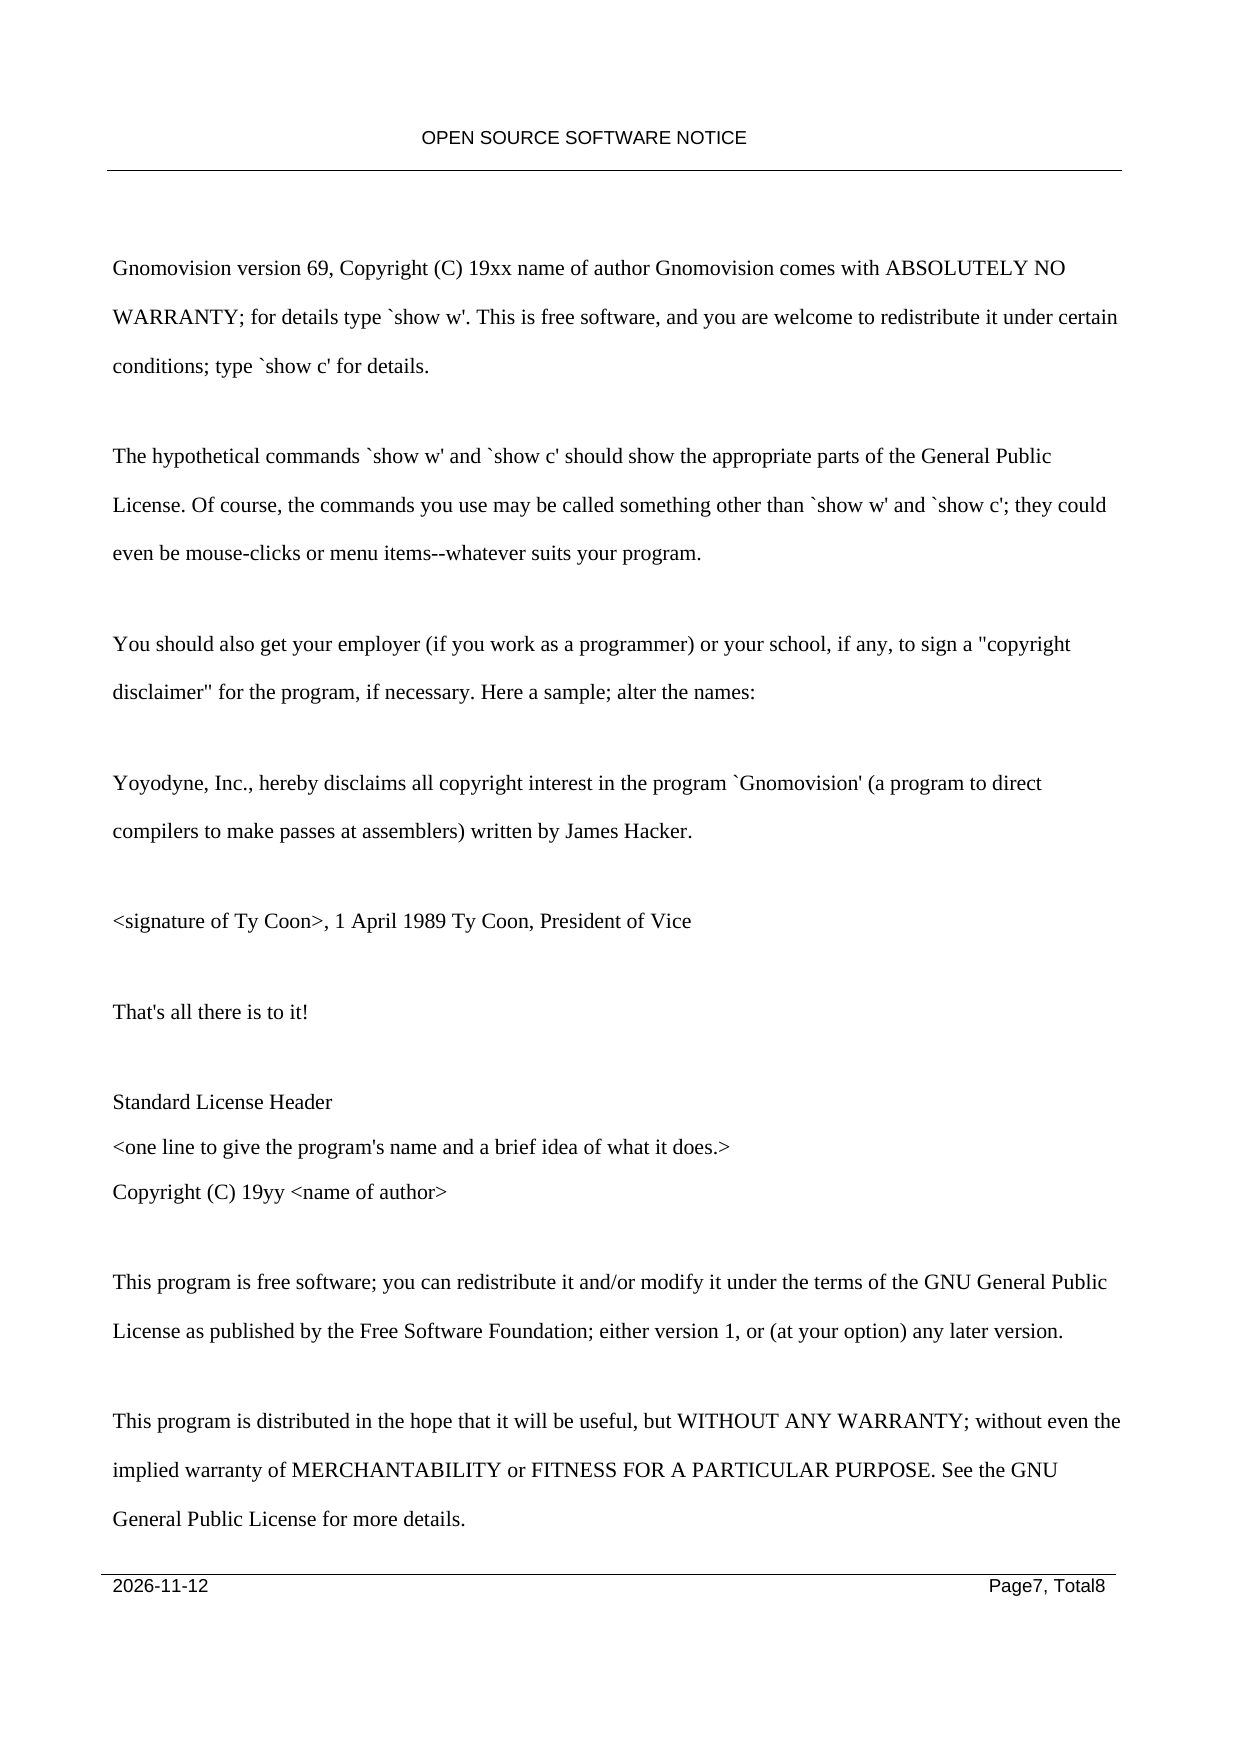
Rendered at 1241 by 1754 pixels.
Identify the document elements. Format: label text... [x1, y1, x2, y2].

text Standard License Header [112, 1085, 1128, 1118]
text Copyright (C) 19yy <name of author> [112, 1175, 1128, 1208]
text Gnomovision version 69, Copyright (C) 19xx name of author Gnomovision comes with ABSOLUTELY NO WARRANTY; for details type `show w'. This is free software, and you are welcome to redistribute it under certain conditions; type `show c' for details. [112, 251, 1128, 381]
text <signature of Ty Coon>, 1 April 1989 Ty Coon, President of Vice [112, 905, 1128, 937]
text That's all there is to it! [112, 995, 1128, 1027]
text You should also get your employer (if you work as a programmer) or your school, if any, to sign a "copyright disclaimer" for the program, if necessary. Here a sample; alter the names: [112, 627, 1128, 708]
text This program is distributed in the hope that it will be useful, but WITHOUT ANY WARRANTY; without even the implied warranty of MERCHANTABILITY or FITNESS FOR A PARTICULAR PURPOSE. See the GNU General Public License for more details. [112, 1404, 1128, 1534]
text This program is free software; you can redistribute it and/or modify it under the terms of the GNU General Public License as published by the Free Software Foundation; either version 1, or (at your option) any later version. [112, 1266, 1128, 1347]
text Yoyodyne, Inc., hereby disclaims all copyright interest in the program `Gnomovision' (a program to direct compilers to make passes at assemblers) written by James Hacker. [112, 766, 1128, 847]
text The hypothetical commands `show w' and `show c' should show the appropriate parts of the General Public License. Of course, the commands you use may be called something other than `show w' and `show c'; they could even be mouse-clicks or menu items--whatever suits your program. [112, 439, 1128, 569]
text <one line to give the program's name and a brief idea of what it does.> [112, 1130, 1128, 1163]
